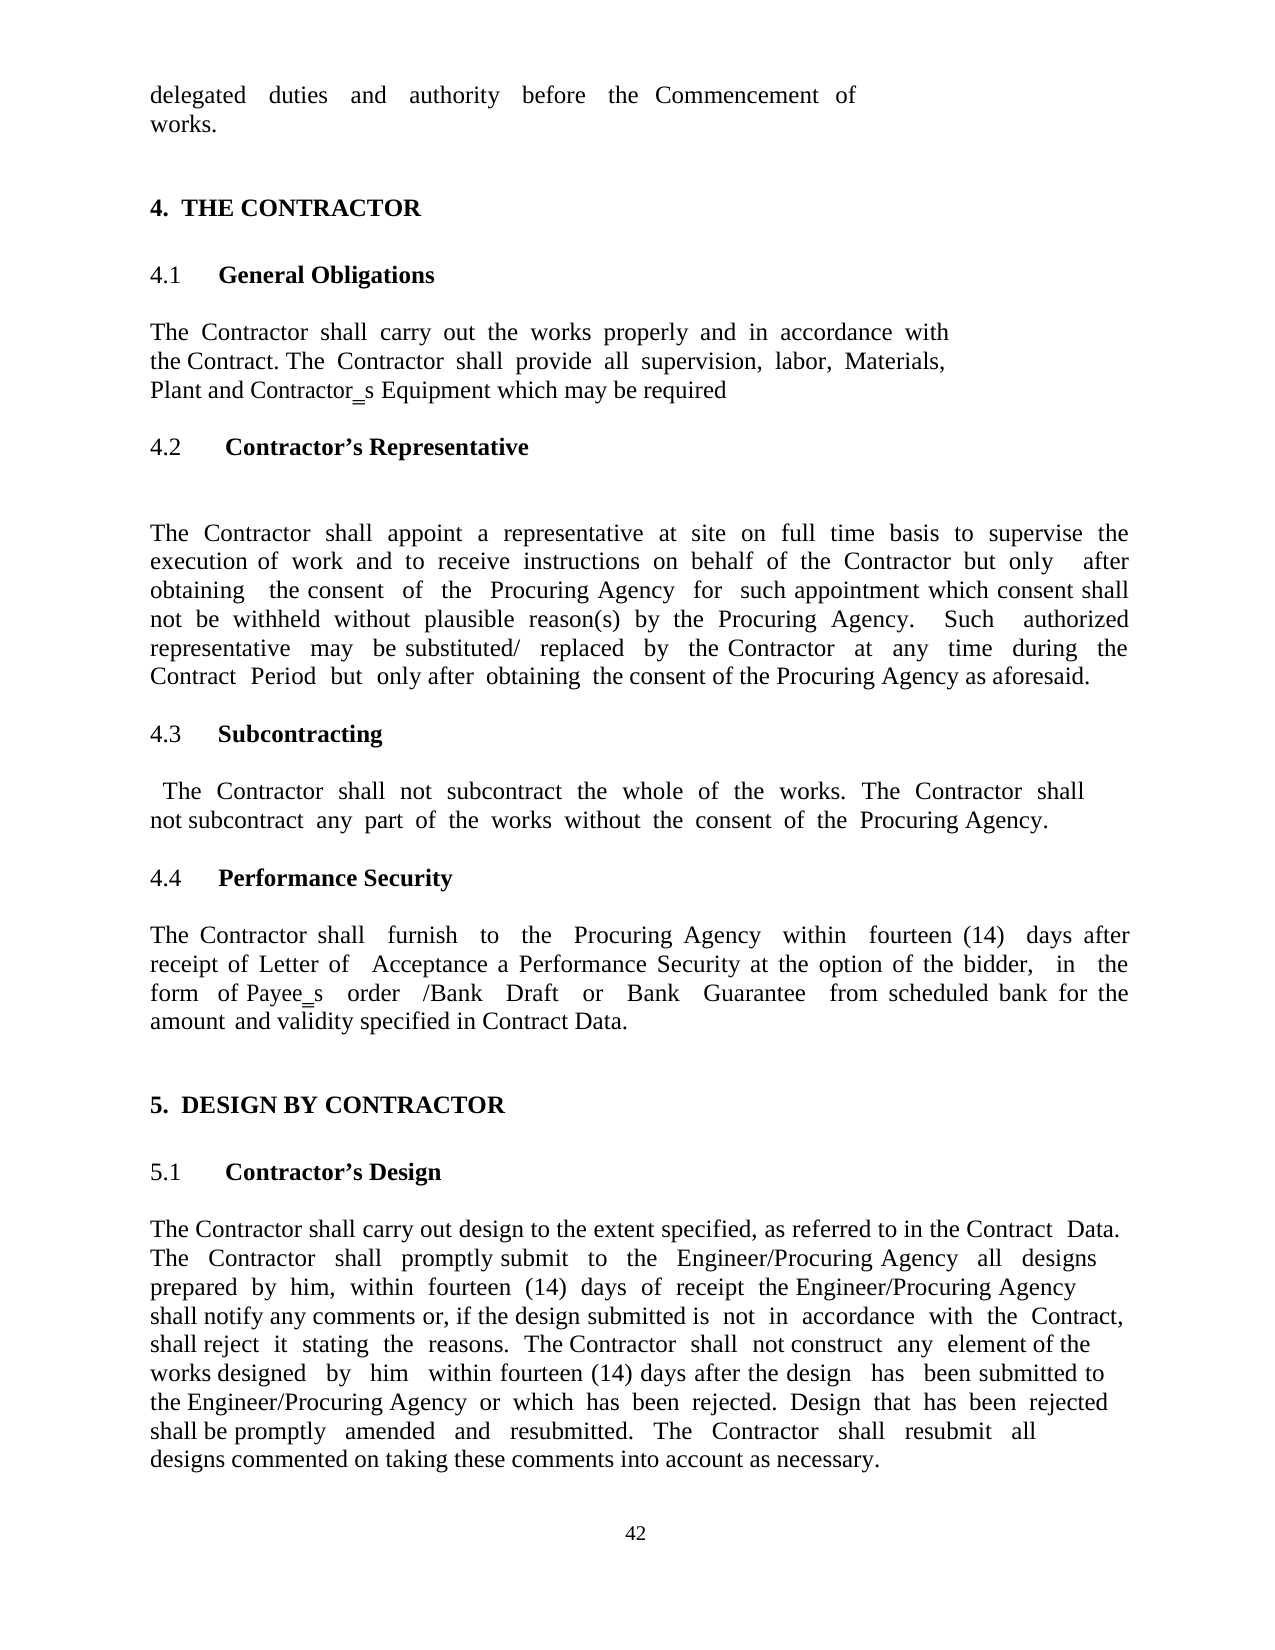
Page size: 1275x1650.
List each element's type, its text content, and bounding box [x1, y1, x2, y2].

text The Contractor shall carry out design to the extent specified, as referred to in the Contract Data. The Contractor shall promptly submit to the Engineer/Procuring Agency all designs prepared by him, within fourteen (14) days of receipt the Engineer/Procuring Agency shall notify any comments or, if the design submitted is not in accordance with the Contract, shall reject it stating the reasons. The Contractor shall not construct any element of the works designed by him within fourteen (14) days after the design has been submitted to the Engineer/Procuring Agency or which has been rejected. Design that has been rejected shall be promptly amended and resubmitted. The Contractor shall resubmit all designs commented on taking these comments into account as necessary. [150, 1214, 1129, 1473]
text 5. DESIGN BY CONTRACTOR [150, 1090, 508, 1118]
text The Contractor shall appoint a representative at site on full time basis to supervise the execution of work and to receive instructions on behalf of the Contractor but only after obtaining the consent of the Procuring Agency for such appointment which consent shall not be withheld without plausible reason(s) by the Procuring Agency. Such authorized representative may be substituted/ replaced by the Contractor at any time during the Contract Period but only after obtaining the consent of the Procuring Agency as aforesaid. [150, 518, 1129, 690]
text The Contractor shall not subcontract the whole of the works. The Contractor shall not subcontract any part of the works without the consent of the Procuring Agency. [150, 776, 1129, 834]
text 4.3 Subcontracting [150, 719, 384, 748]
text 4.4 Performance Security [150, 863, 454, 891]
text 4.1 General Obligations [150, 260, 436, 289]
text The Contractor shall furnish to the Procuring Agency within fourteen (14) days after receipt of Letter of Acceptance a Performance Security at the option of the bidder, in the form of Payee‗s order /Bank Draft or Bank Guarantee from scheduled bank for the amount and validity specified in Contract Data. [150, 920, 1129, 1035]
text 4. THE CONTRACTOR [150, 193, 424, 221]
text delegated duties and authority before the Commencement of works. [150, 81, 856, 138]
text 5.1 Contractor’s Design [150, 1157, 443, 1186]
text 4.2 Contractor’s Representative [150, 432, 529, 461]
text The Contractor shall carry out the works properly and in accordance with the Contract. The Contractor shall provide all supervision, labor, Materials, Plant and Contractor‗s Equipment which may be required [150, 317, 991, 404]
